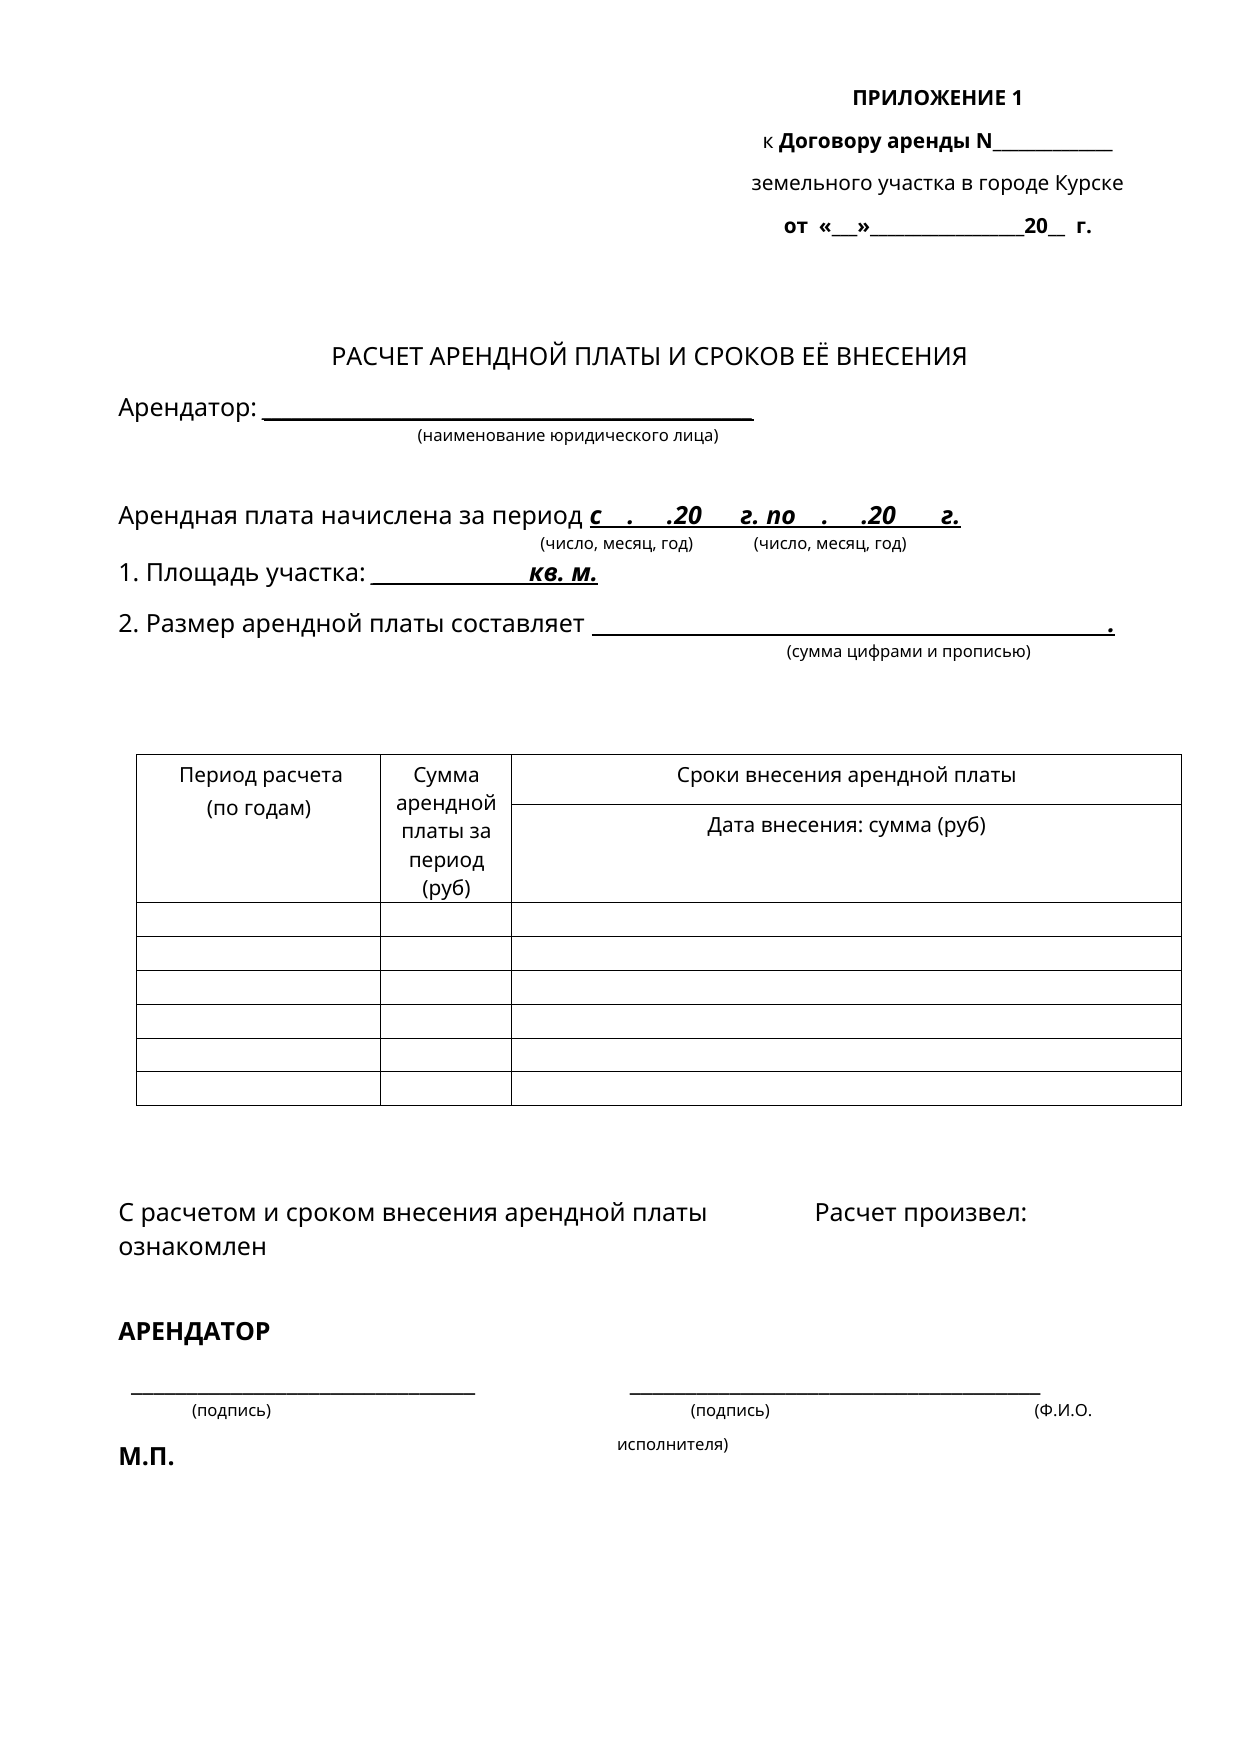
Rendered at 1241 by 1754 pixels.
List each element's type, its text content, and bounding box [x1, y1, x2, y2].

table_header Сумма арендной платы за период (руб) [381, 755, 511, 902]
table_cell [512, 937, 1181, 970]
table_cell [137, 937, 380, 970]
table_cell [512, 1005, 1181, 1037]
table_header Период расчета (по годам) [137, 755, 380, 902]
table_cell [381, 903, 511, 936]
table_cell [381, 1072, 511, 1105]
text ПРИЛОЖЕНИЕ 1 [694, 83, 1181, 112]
table_cell [381, 971, 511, 1003]
text (сумма цифрами и прописью) [118, 639, 1181, 662]
text 2. Размер арендной платы составляет ___________________________________________________. [118, 605, 1181, 639]
table_cell [137, 1005, 380, 1037]
table_cell [137, 903, 380, 936]
text (наименование юридического лица) [118, 424, 1181, 447]
text земельного участка в городе Курске [694, 168, 1181, 197]
table_header _______________________________ (подпись) М.П. [107, 1365, 606, 1484]
table_cell [381, 937, 511, 970]
table_cell [512, 1039, 1181, 1071]
table_cell [512, 903, 1181, 936]
table_header Сроки внесения арендной платы [512, 755, 1181, 804]
text 1. Площадь участка: _______________ кв. м. [118, 554, 1181, 588]
text Арендатор: _________________________________________________ [118, 390, 1181, 424]
text С расчетом и сроком внесения арендной платы Расчет произвел: [118, 1194, 1181, 1228]
table_cell [512, 971, 1181, 1003]
text (число, месяц, год) (число, месяц, год) [118, 532, 1181, 554]
text от «___»__________________20__ г. [694, 211, 1181, 239]
table_cell [381, 1039, 511, 1071]
table_cell [137, 1072, 380, 1105]
table_header _____________________________________ (подпись) (Ф.И.О. исполнителя) [606, 1365, 1104, 1484]
text к Договору аренды N______________ [694, 126, 1181, 154]
text АРЕНДАТОР [118, 1313, 1181, 1348]
text ознакомлен [118, 1228, 1181, 1262]
text Арендная плата начислена за период с . .20 г. по . .20 г. [118, 498, 1181, 532]
text РАСЧЕТ АРЕНДНОЙ ПЛАТЫ И СРОКОВ ЕЁ ВНЕСЕНИЯ [118, 339, 1181, 373]
table_cell [137, 1039, 380, 1071]
table_cell [137, 971, 380, 1003]
table_cell Дата внесения: сумма (руб) [512, 805, 1181, 902]
table_cell [381, 1005, 511, 1037]
table_cell [512, 1072, 1181, 1105]
